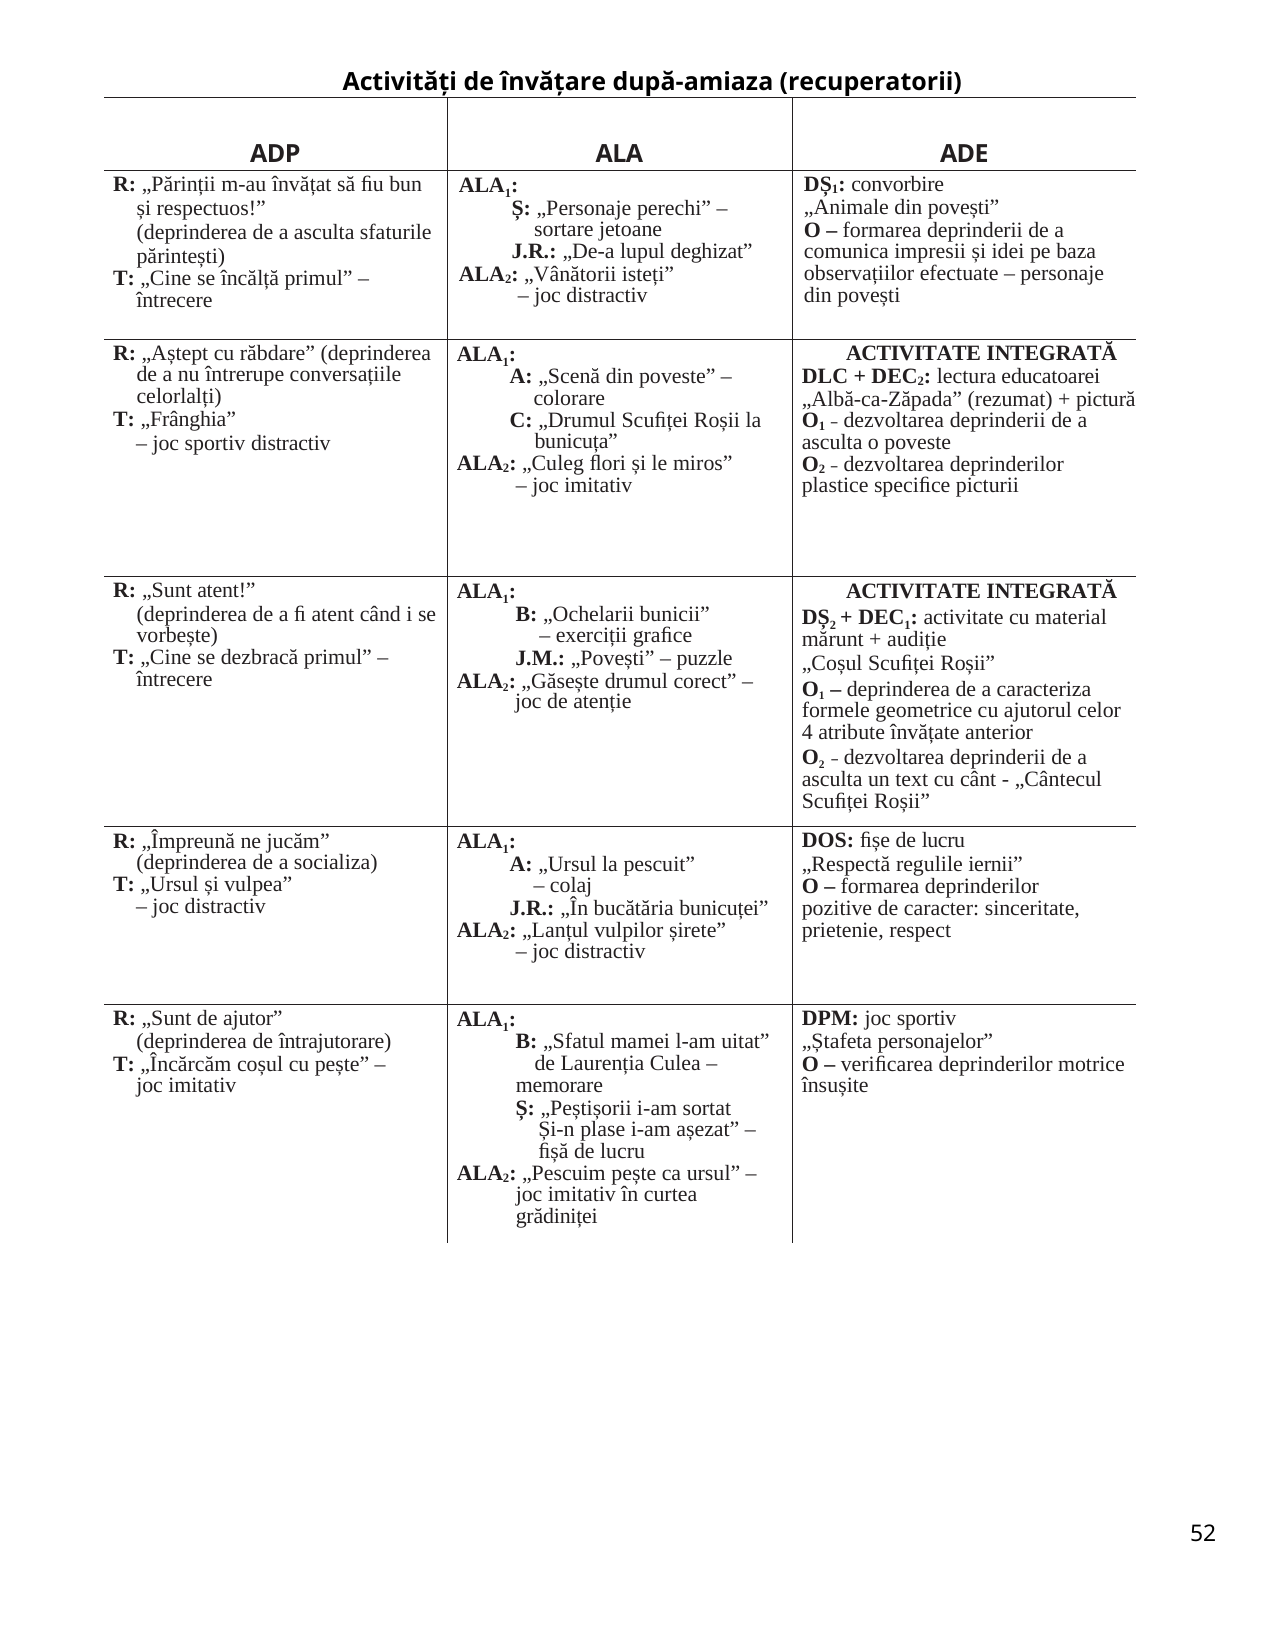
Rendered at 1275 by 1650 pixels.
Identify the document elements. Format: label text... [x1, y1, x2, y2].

table_header ADE [793, 98, 1136, 170]
table_cell R: „Părinții m-au învățat să ﬁu bun și respectuos!” (deprinderea de a asculta sfaturile părintești) T: „Cine se încălță primul” – întrecere [104, 171, 447, 338]
table_header ALA [448, 98, 792, 170]
table_cell ALA1: A: „Ursul la pescuit” – colaj J.R.: „În bucătăria bunicuței” ALA2: „Lanțul vulpilor șirete” – joc distractiv [448, 827, 792, 1004]
table_cell R: „Împreună ne jucăm” (deprinderea de a socializa) T: „Ursul și vulpea” – joc distractiv [104, 827, 447, 1004]
table_cell DȘ1: convorbire „Animale din povești” O – formarea deprinderii de a comunica impresii și idei pe baza observațiilor efectuate – personaje din povești [793, 171, 1136, 338]
text Activități de învățare după-amiaza (recuperatorii) [89, 63, 1216, 97]
table_cell ALA1: B: „Ochelarii bunicii” – exerciții graﬁce J.M.: „Povești” – puzzle ALA2: „Găsește drumul corect” – joc de atenție [448, 577, 792, 826]
table_cell R: „Sunt atent!” (deprinderea de a ﬁ atent când i se vorbește) T: „Cine se dezbracă primul” – întrecere [104, 577, 447, 826]
table_cell ALA1: Ș: „Personaje perechi” – sortare jetoane J.R.: „De-a lupul deghizat” ALA2: „Vânătorii isteți” – joc distractiv [448, 171, 792, 338]
table_cell ALA1: B: „Sfatul mamei l-am uitat” de Laurenția Culea – memorare Ș: „Peștișorii i-am sortat Și-n plase i-am așezat” – ﬁșă de lucru ALA2: „Pescuim pește ca ursul” – joc imitativ în curtea grădiniței [448, 1005, 792, 1242]
table_cell ACTIVITATE INTEGRATĂ DȘ2 + DEC1: activitate cu material mărunt + audiție „Coșul Scuﬁței Roșii” O1 – deprinderea de a caracteriza formele geometrice cu ajutorul celor 4 atribute învățate anterior O2 ˗ dezvoltarea deprinderii de a asculta un text cu cânt - „Cântecul Scuﬁței Roșii” [793, 577, 1136, 826]
table_cell R: „Aștept cu răbdare” (deprinderea de a nu întrerupe conversațiile celorlalți) T: „Frânghia” – joc sportiv distractiv [104, 340, 447, 576]
table_cell DPM: joc sportiv „Ștafeta personajelor” O – veriﬁcarea deprinderilor motrice însușite [793, 1005, 1136, 1242]
table_cell R: „Sunt de ajutor” (deprinderea de întrajutorare) T: „Încărcăm coșul cu pește” – joc imitativ [104, 1005, 447, 1242]
table_cell DOS: ﬁșe de lucru „Respectă regulile iernii” O – formarea deprinderilor pozitive de caracter: sinceritate, prietenie, respect [793, 827, 1136, 1004]
table_cell ACTIVITATE INTEGRATĂ DLC + DEC2: lectura educatoarei „Albă-ca-Zăpada” (rezumat) + pictură O1 ˗ dezvoltarea deprinderii de a asculta o poveste O2 ˗ dezvoltarea deprinderilor plastice speciﬁce picturii [793, 340, 1136, 576]
table_cell ALA1: A: „Scenă din poveste” – colorare C: „Drumul Scuﬁței Roșii la bunicuța” ALA2: „Culeg ﬂori și le miros” – joc imitativ [448, 340, 792, 576]
table_header ADP [104, 98, 447, 170]
